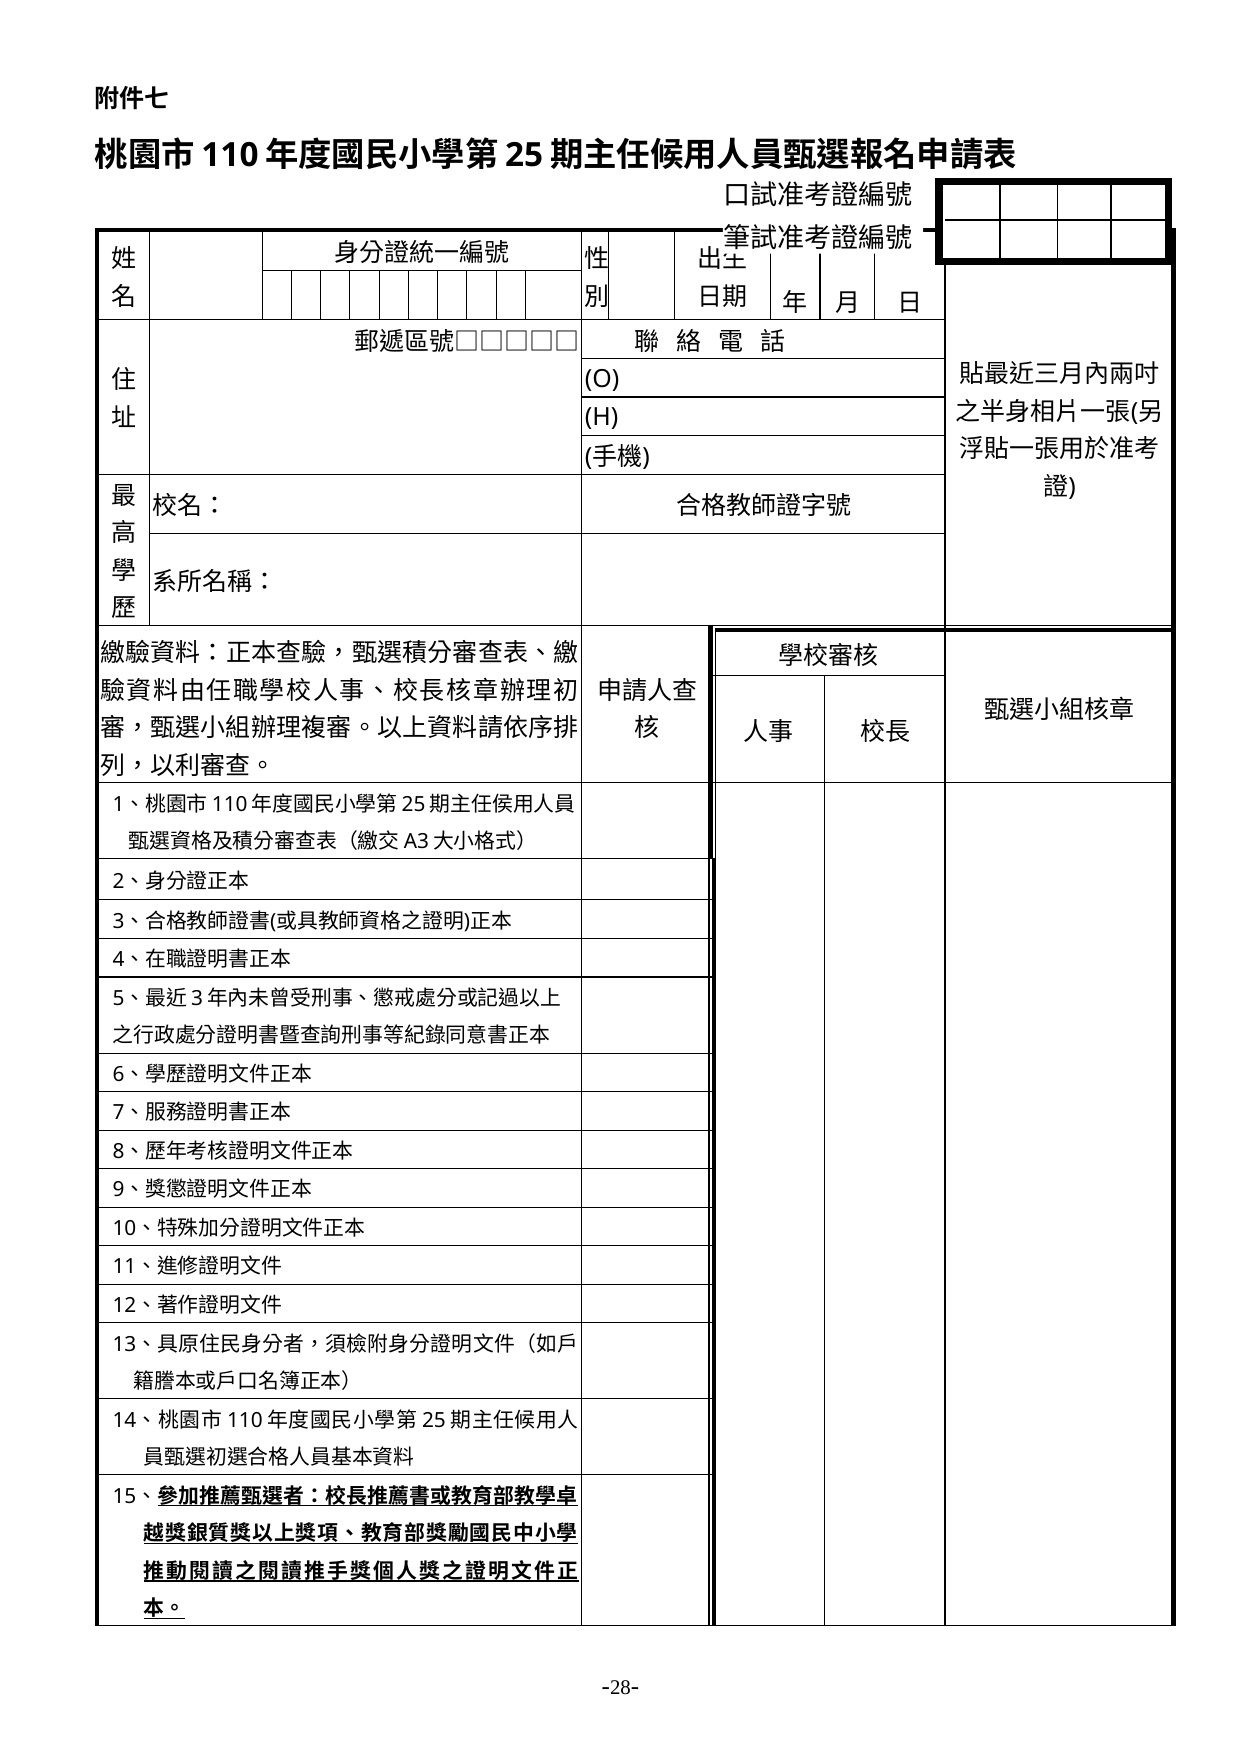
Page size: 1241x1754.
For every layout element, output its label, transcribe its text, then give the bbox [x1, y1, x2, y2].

table_cell 學校審核 [716, 632, 944, 675]
table_cell (O) [582, 359, 944, 396]
table_header 貼最近三月內兩吋之半身相片一張(另浮貼一張用於准考證) [946, 265, 1171, 624]
table_cell 校長 [825, 676, 944, 782]
table_cell [582, 1475, 708, 1625]
table_cell 4、在職證明書正本 [99, 939, 581, 976]
table_cell 最高學歷 [99, 475, 149, 624]
table_cell [582, 1131, 708, 1168]
table_cell 12、著作證明文件 [99, 1285, 581, 1322]
table_cell [292, 271, 320, 319]
table_cell [582, 1246, 708, 1284]
table_cell [716, 783, 824, 1625]
table_cell [582, 939, 708, 976]
table_cell [582, 1092, 708, 1129]
table_cell 聯 絡 電 話 [582, 320, 944, 358]
table_cell [467, 271, 496, 319]
table_cell 3、合格教師證書(或具教師資格之證明)正本 [99, 900, 581, 938]
table_cell 14、桃園市110年度國民小學第25期主任候用人員甄選初選合格人員基本資料 [99, 1399, 581, 1474]
table_header 姓名 [99, 232, 149, 319]
table_cell [263, 271, 291, 319]
table_cell 校名： [150, 475, 581, 533]
table_cell 合格教師證字號 [582, 475, 944, 533]
table_cell [582, 1399, 708, 1474]
table_cell [582, 783, 708, 858]
table_cell 系所名稱： [150, 534, 581, 624]
table_header 月 [821, 254, 874, 319]
table_cell [825, 783, 944, 1625]
table_header 身分證統一編號 [263, 232, 581, 269]
table_cell 郵遞區號□□□□□ [150, 320, 581, 473]
table_cell 5、最近3年內未曾受刑事、懲戒處分或記過以上 之行政處分證明書暨查詢刑事等紀錄同意書正本 [99, 978, 581, 1052]
text 附件七 [94, 77, 1146, 115]
table_cell [582, 534, 944, 624]
table_cell [438, 271, 466, 319]
table_header [609, 232, 674, 319]
table_cell [582, 978, 708, 1052]
table_cell [380, 271, 408, 319]
table_cell [582, 1285, 708, 1322]
table_cell (手機) [582, 436, 944, 473]
table_cell 人事 [716, 676, 824, 782]
table_cell 2、身分證正本 [99, 859, 581, 899]
table_cell 8、歷年考核證明文件正本 [99, 1131, 581, 1168]
table_header 性別 [582, 232, 608, 319]
table_cell (H) [582, 398, 944, 435]
table_cell [582, 900, 708, 938]
table_cell [582, 859, 708, 899]
table_cell 住址 [99, 320, 149, 473]
table_header 年 [771, 254, 819, 319]
table_cell 6、學歷證明文件正本 [99, 1054, 581, 1091]
table_cell [582, 1208, 708, 1245]
table_cell 甄選小組核章 [946, 632, 1171, 782]
table_cell [946, 783, 1171, 1625]
table_cell 10、特殊加分證明文件正本 [99, 1208, 581, 1245]
table_header 日 [875, 232, 944, 319]
table_header 出生 日期 [675, 232, 770, 319]
table_cell 1、桃園市110年度國民小學第25期主任侯用人員 甄選資格及積分審查表（繳交A3大小格式） [99, 783, 581, 858]
table_cell [497, 271, 525, 319]
table_cell [321, 271, 349, 319]
table_cell 繳驗資料：正本查驗，甄選積分審查表、繳驗資料由任職學校人事、校長核章辦理初審，甄選小組辦理複審。以上資料請依序排列，以利審查。 [99, 626, 581, 782]
table_cell [582, 1054, 708, 1091]
table_cell [350, 271, 379, 319]
table_cell [526, 271, 581, 319]
table_cell 11、進修證明文件 [99, 1246, 581, 1284]
table_cell 9、獎懲證明文件正本 [99, 1169, 581, 1207]
table_cell 15、參加推薦甄選者：校長推薦書或教育部教學卓越獎銀質獎以上獎項、教育部獎勵國民中小學推動閱讀之閱讀推手獎個人獎之證明文件正本。 [99, 1475, 581, 1625]
table_cell 7、服務證明書正本 [99, 1092, 581, 1129]
table_cell [582, 1169, 708, 1207]
table_cell 申請人查核 [582, 626, 708, 782]
table_header [150, 232, 262, 319]
table_cell 13、具原住民身分者，須檢附身分證明文件（如戶籍謄本或戶口名簿正本） [99, 1323, 581, 1398]
table_cell [409, 271, 437, 319]
text 桃園市110年度國民小學第25期主任候用人員甄選報名申請表 [94, 115, 1146, 190]
table_cell [582, 1323, 708, 1398]
